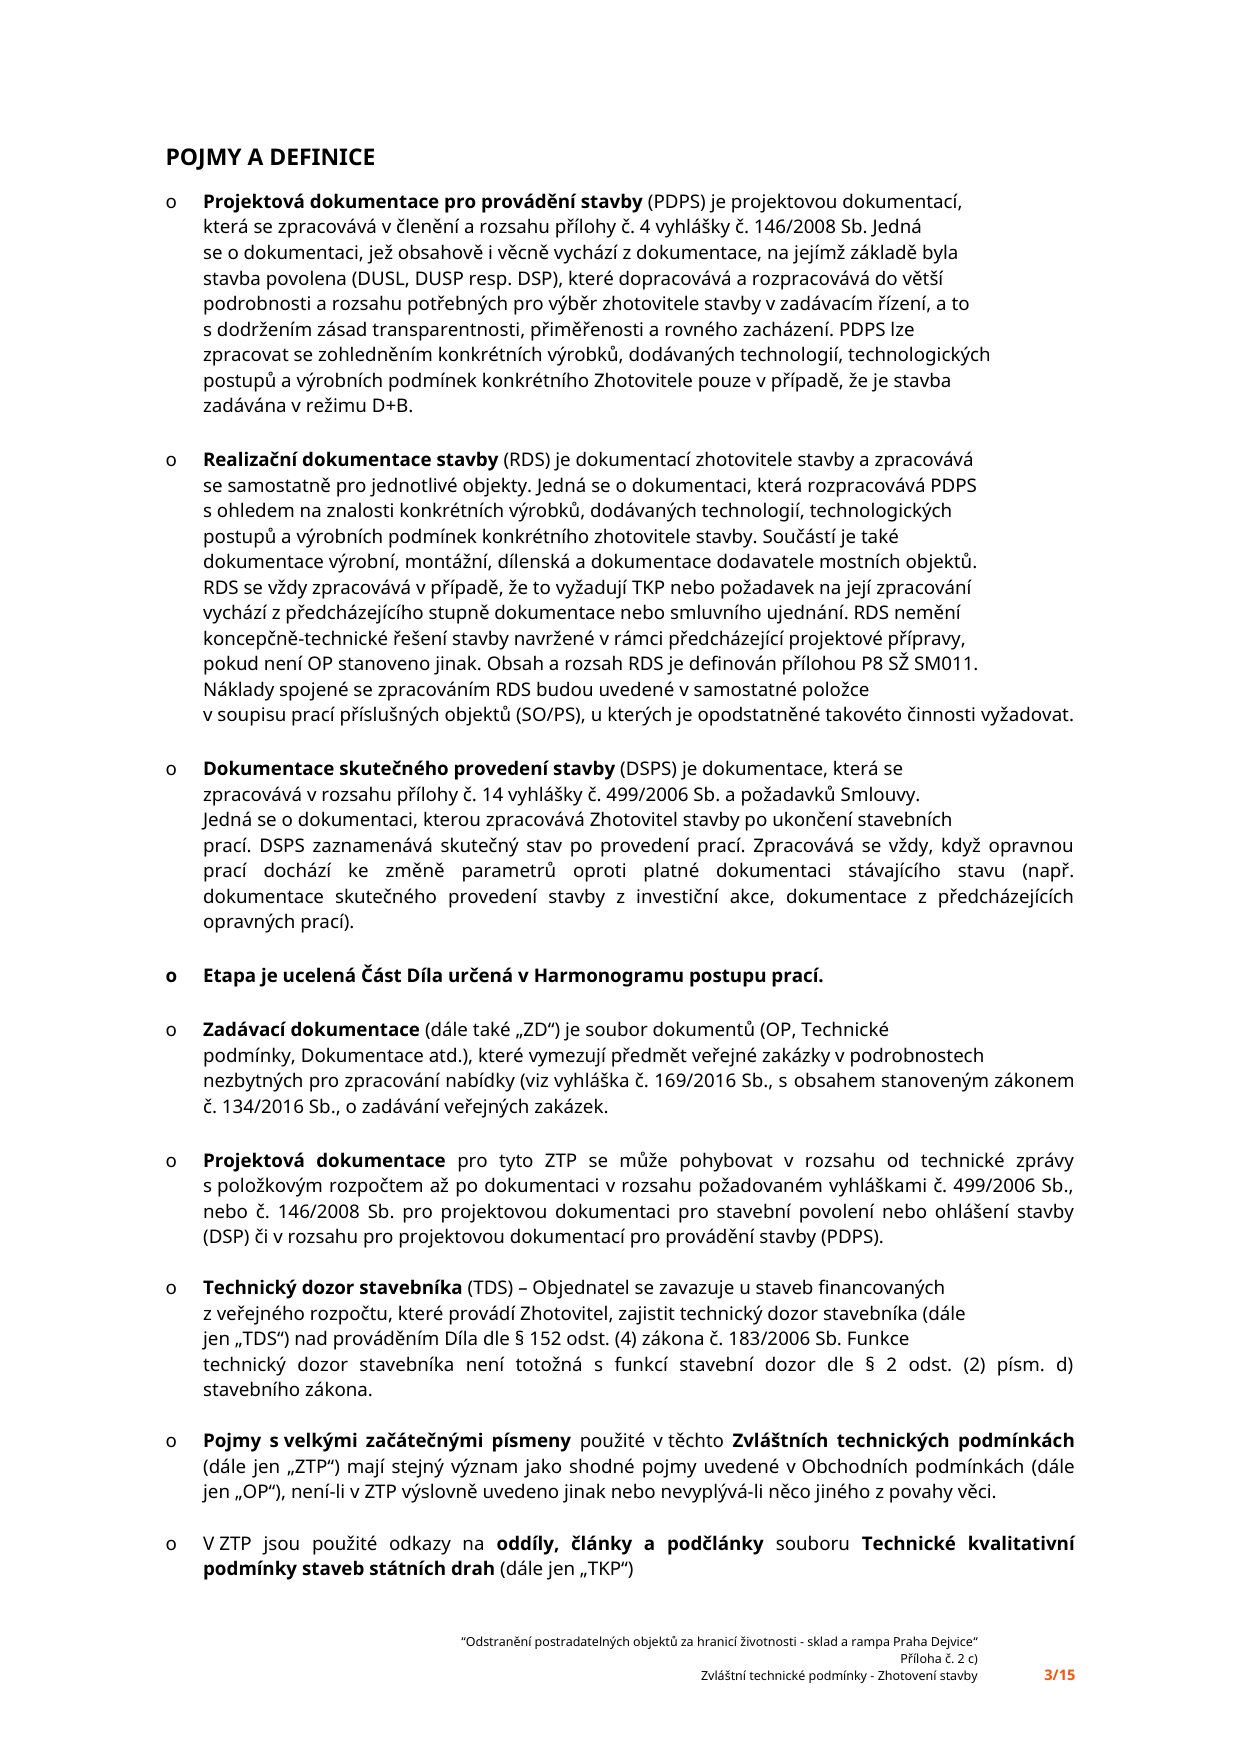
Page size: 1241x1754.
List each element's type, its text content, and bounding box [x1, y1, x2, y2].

text postupů a výrobních podmínek konkrétního zhotovitele stavby. Součástí je také [203, 523, 1075, 548]
text postupů a výrobních podmínek konkrétního Zhotovitele pouze v případě, že je stavba [165, 367, 1075, 392]
text vychází z předcházejícího stupně dokumentace nebo smluvního ujednání. RDS nemění [203, 599, 1075, 625]
text se samostatně pro jednotlivé objekty. Jedná se o dokumentaci, která rozpracovává PDPS [165, 472, 1075, 497]
text zpracovat se zohledněním konkrétních výrobků, dodávaných technologií, technologických [165, 341, 1075, 367]
text podrobnosti a rozsahu potřebných pro výběr zhotovitele stavby v zadávacím řízení, a to [165, 290, 1075, 316]
text stavba povolena (DUSL, DUSP resp. DSP), které dopracovává a rozpracovává do větší [165, 265, 1075, 290]
text technický dozor stavebníka není totožná s funkcí stavební dozor dle § 2 odst. (2) písm. d) stavebního zákona. [203, 1351, 1075, 1402]
text RDS se vždy zpracovává v případě, že to vyžadují TKP nebo požadavek na její zpracování [203, 574, 1075, 599]
text pokud není OP stanoveno jinak. Obsah a rozsah RDS je definován přílohou P8 SŽ SM011. [203, 651, 1075, 676]
text v soupisu prací příslušných objektů (SO/PS), u kterých je opodstatněné takovéto činnosti vyžadovat. [203, 702, 1075, 727]
text Jedná se o dokumentaci, kterou zpracovává Zhotovitel stavby po ukončení stavebních [203, 807, 1075, 832]
text nezbytných pro zpracování nabídky (viz vyhláška č. 169/2016 Sb., s obsahem stanoveným zákonem č. 134/2016 Sb., o zadávání veřejných zakázek. [203, 1068, 1075, 1119]
text prací. DSPS zaznamenává skutečný stav po provedení prací. Zpracovává se vždy, když opravnou prací dochází ke změně parametrů oproti platné dokumentaci stávajícího stavu (např. dokumentace skutečného provedení stavby z investiční akce, dokumentace z předcházejících opravných prací). [203, 832, 1075, 934]
text která se zpracovává v členění a rozsahu přílohy č. 4 vyhlášky č. 146/2008 Sb. Jedná [165, 214, 1075, 239]
text jen „TDS“) nad prováděním Díla dle § 152 odst. (4) zákona č. 183/2006 Sb. Funkce [203, 1326, 1075, 1351]
list V ZTP jsou použité odkazy na oddíly, články a podčlánky souboru Technické kvalitativní podmínky staveb státních drah (dále jen „TKP“) [165, 1530, 1075, 1581]
text Náklady spojené se zpracováním RDS budou uvedené v samostatné položce [203, 676, 1075, 702]
text se o dokumentaci, jež obsahově i věcně vychází z dokumentace, na jejímž základě byla [165, 239, 1075, 265]
text zadávána v režimu D+B. [165, 392, 1075, 418]
list Etapa je ucelená Část Díla určená v Harmonogramu postupu prací. [165, 963, 1075, 988]
list Dokumentace skutečného provedení stavby (DSPS) je dokumentace, která se [165, 756, 1075, 781]
text dokumentace výrobní, montážní, dílenská a dokumentace dodavatele mostních objektů. [203, 548, 1075, 574]
list Pojmy s velkými začátečnými písmeny použité v těchto Zvláštních technických podmínkách (dále jen „ZTP“) mají stejný význam jako shodné pojmy uvedené v Obchodních podmínkách (dále jen „OP“), není-li v ZTP výslovně uvedeno jinak nebo nevyplývá-li něco jiného z povahy věci. [165, 1428, 1075, 1504]
text s dodržením zásad transparentnosti, přiměřenosti a rovného zacházení. PDPS lze [165, 316, 1075, 341]
list Projektová dokumentace pro provádění stavby (PDPS) je projektovou dokumentací, [165, 188, 1075, 214]
list Technický dozor stavebníka (TDS) – Objednatel se zavazuje u staveb financovaných [165, 1275, 1075, 1300]
text podmínky, Dokumentace atd.), které vymezují předmět veřejné zakázky v podrobnostech [203, 1042, 1075, 1068]
list Realizační dokumentace stavby (RDS) je dokumentací zhotovitele stavby a zpracovává [165, 446, 1075, 472]
list Zadávací dokumentace (dále také „ZD“) je soubor dokumentů (OP, Technické [165, 1017, 1075, 1042]
text z veřejného rozpočtu, které provádí Zhotovitel, zajistit technický dozor stavebníka (dále [203, 1300, 1075, 1326]
text Pojmy a definice [165, 141, 1075, 173]
text zpracovává v rozsahu přílohy č. 14 vyhlášky č. 499/2006 Sb. a požadavků Smlouvy. [203, 781, 1075, 807]
list Projektová dokumentace pro tyto ZTP se může pohybovat v rozsahu od technické zprávy s položkovým rozpočtem až po dokumentaci v rozsahu požadovaném vyhláškami č. 499/2006 Sb., nebo č. 146/2008 Sb. pro projektovou dokumentaci pro stavební povolení nebo ohlášení stavby (DSP) či v rozsahu pro projektovou dokumentací pro provádění stavby (PDPS). [165, 1147, 1075, 1249]
text koncepčně-technické řešení stavby navržené v rámci předcházející projektové přípravy, [203, 625, 1075, 651]
text s ohledem na znalosti konkrétních výrobků, dodávaných technologií, technologických [203, 497, 1075, 523]
